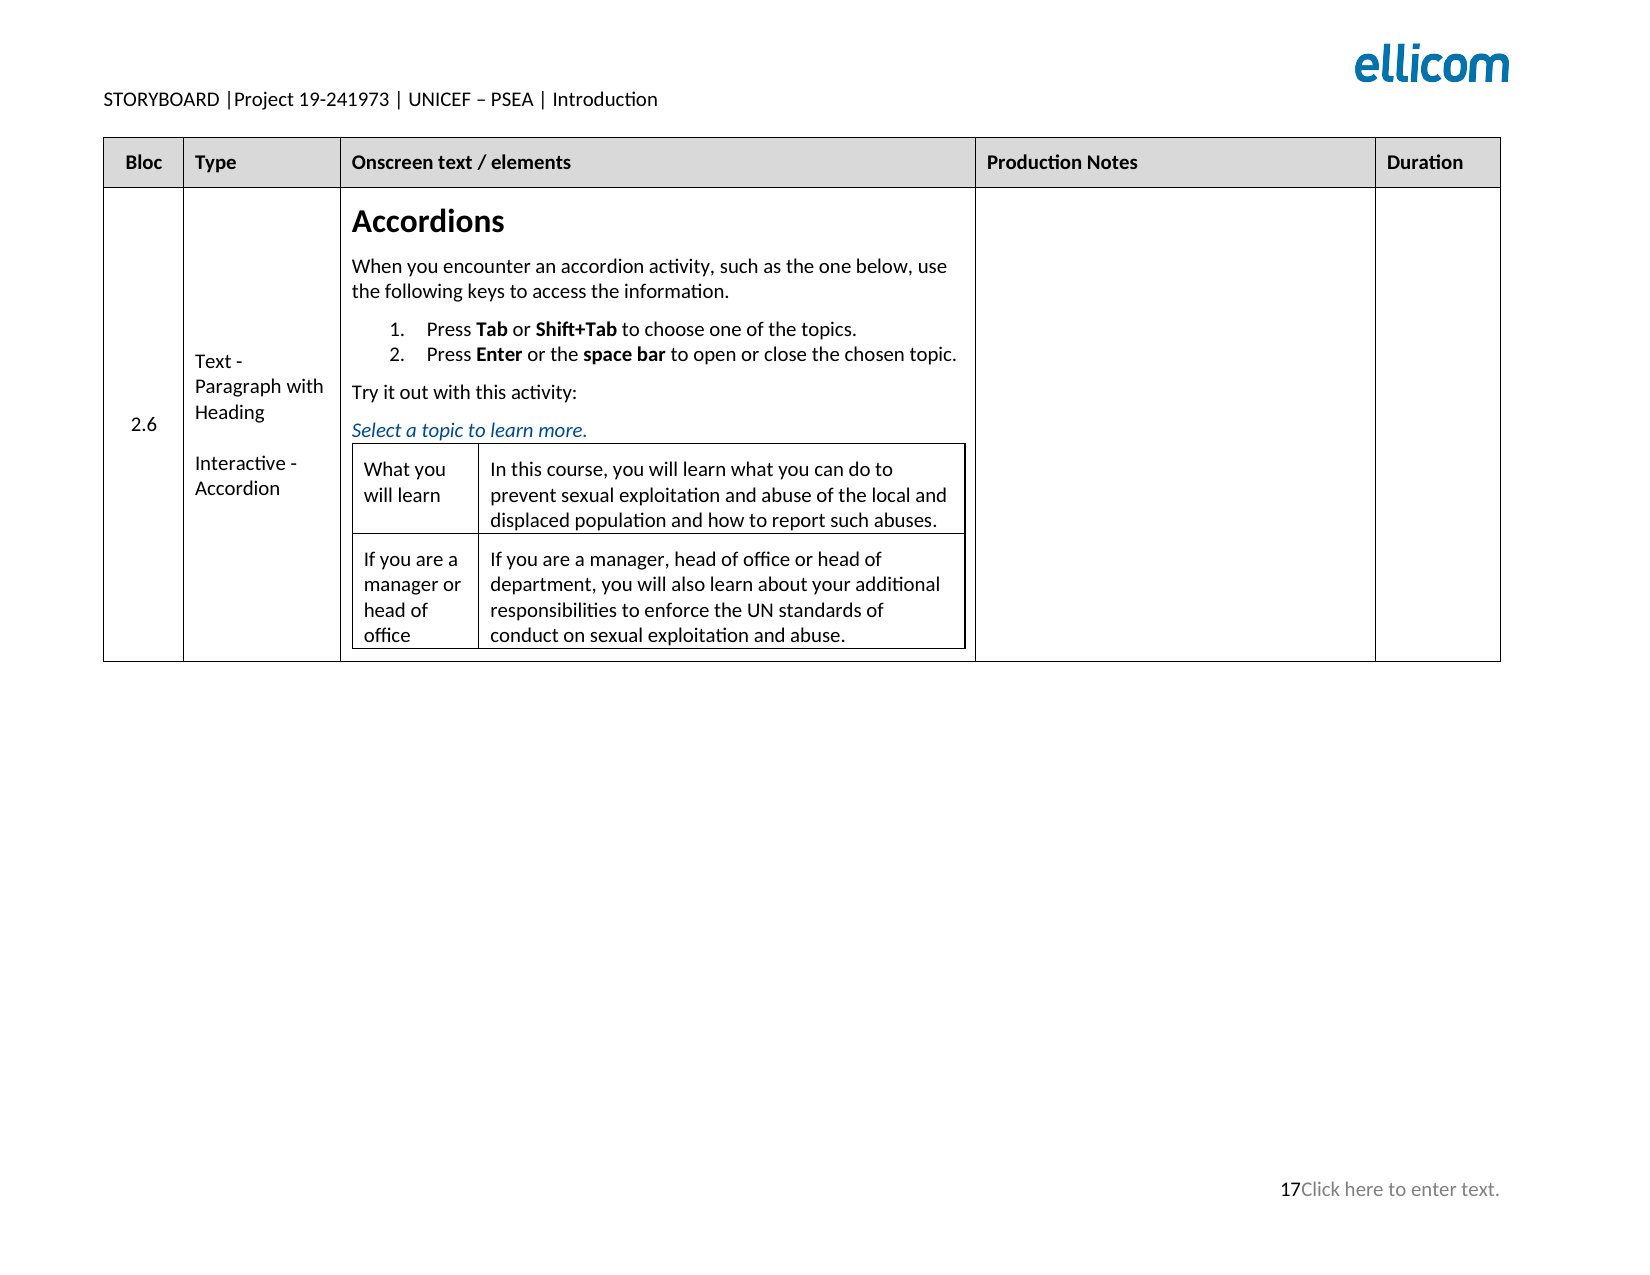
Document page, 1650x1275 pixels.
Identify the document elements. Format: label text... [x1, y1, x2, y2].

table_header Production Notes [976, 138, 1375, 187]
table_header Duration [1376, 138, 1500, 187]
table_header Onscreen text / elements [341, 138, 975, 187]
table_cell Accordions When you encounter an accordion activity, such as the one below, use the following keys to access the information. Press Tab or Shift+Tab to choose one of the topics. Press Enter or the space bar to open or close the chosen topic. Try it out with this activity: Select a topic to learn more. [341, 188, 975, 661]
picture [1354, 37, 1510, 88]
table_cell 2.6 [104, 188, 183, 661]
table_header Type [184, 138, 340, 187]
table_header Bloc [104, 138, 183, 187]
table_cell [976, 188, 1375, 661]
table_cell [184, 188, 340, 661]
table_cell [1376, 188, 1500, 661]
